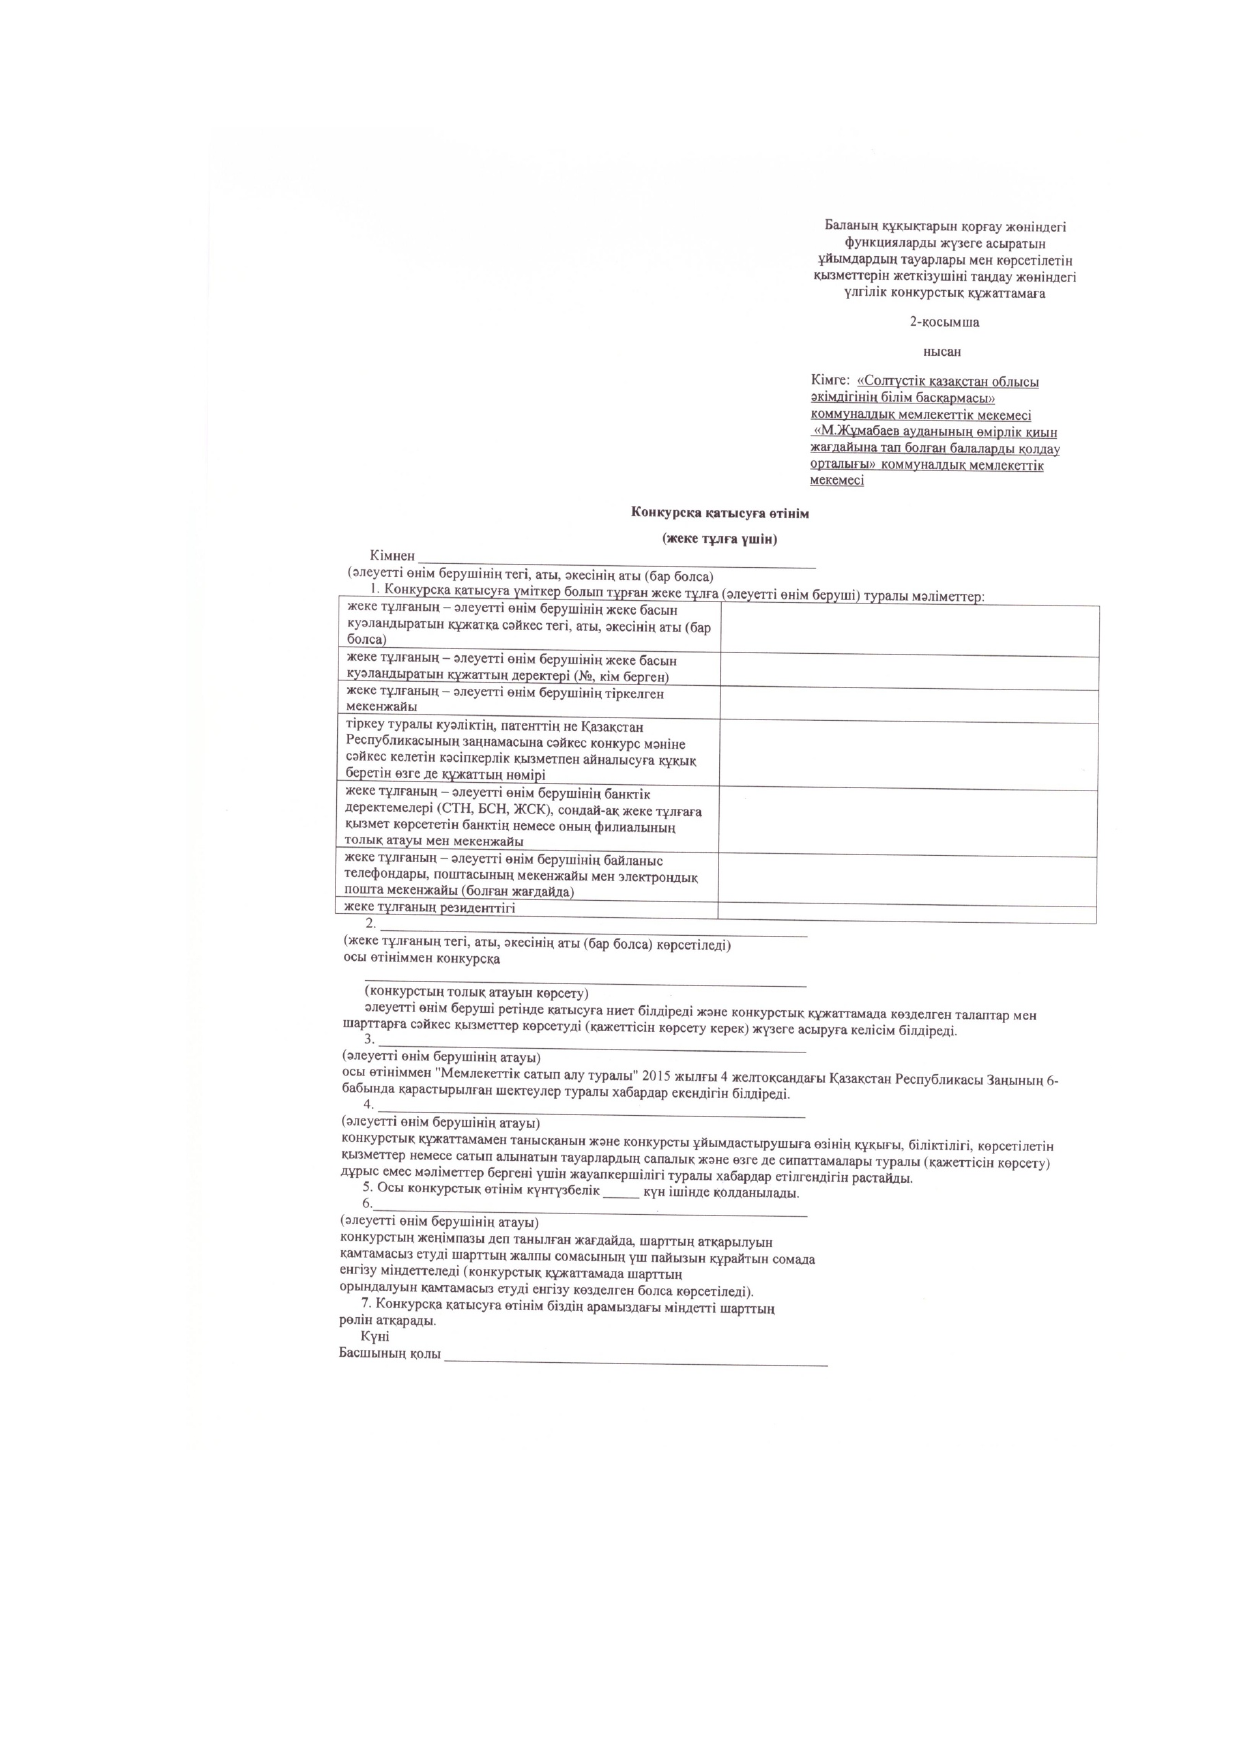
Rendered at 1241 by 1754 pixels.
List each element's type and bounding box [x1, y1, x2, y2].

picture [177, 118, 1152, 1458]
